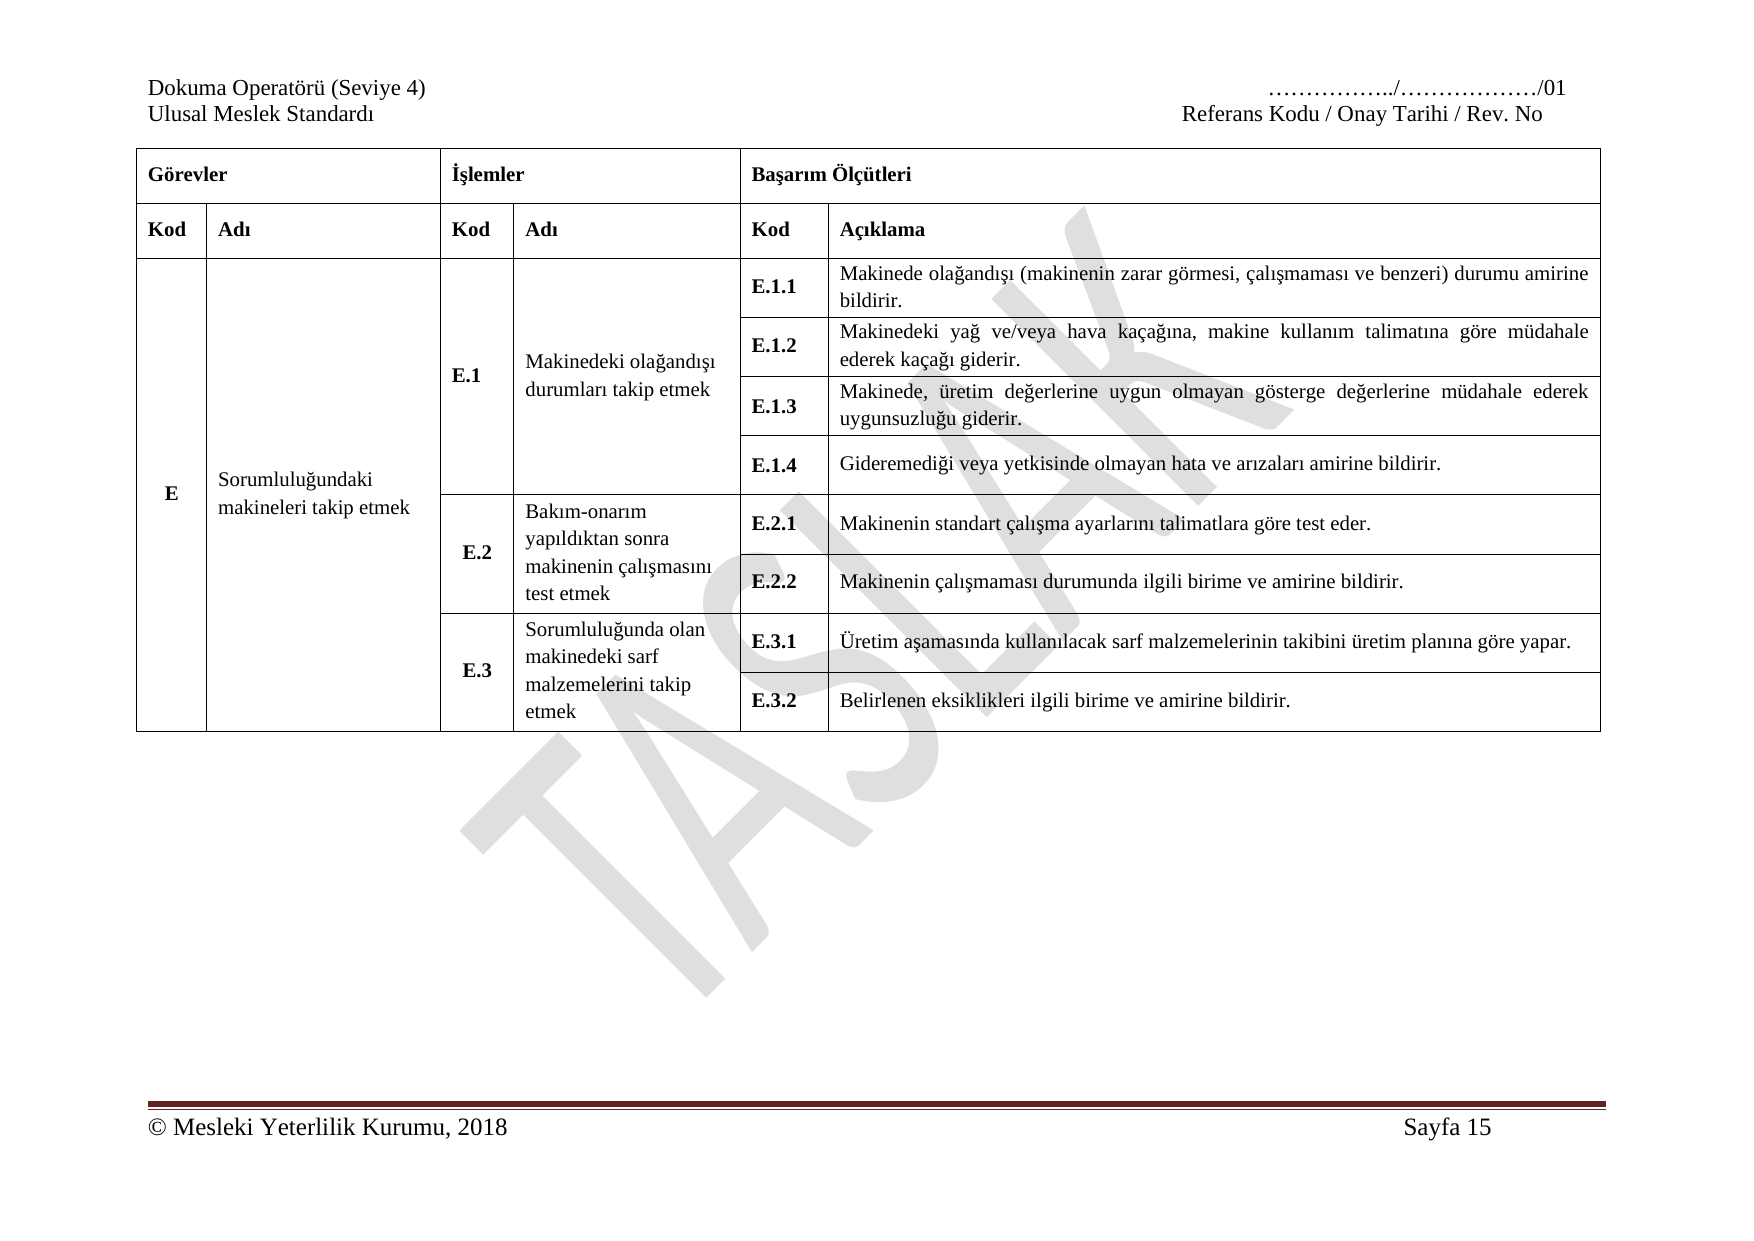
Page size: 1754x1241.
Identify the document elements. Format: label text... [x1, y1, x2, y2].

table_cell E.1.1 [741, 259, 828, 317]
table_cell E.2.1 [741, 495, 828, 553]
table_cell E.2 [441, 495, 513, 612]
table_cell E.3.1 [741, 614, 828, 672]
table_cell E.3 [441, 614, 513, 731]
table_cell Gideremediği veya yetkisinde olmayan hata ve arızaları amirine bildirir. [829, 436, 1600, 494]
table_cell Üretim aşamasında kullanılacak sarf malzemelerinin takibini üretim planına göre yapar. [829, 614, 1600, 672]
table_cell Adı [514, 204, 740, 258]
table_cell Bakım-onarım yapıldıktan sonra makinenin çalışmasını test etmek [514, 495, 740, 612]
table_header İşlemler [441, 149, 740, 203]
table_cell Adı [207, 204, 440, 258]
table_cell Sorumluluğundaki makineleri takip etmek [207, 259, 440, 731]
table_cell Makinedeki olağandışı durumları takip etmek [514, 259, 740, 494]
table_header Görevler [137, 149, 440, 203]
table_cell Kod [137, 204, 206, 258]
table_cell E.1.2 [741, 318, 828, 376]
table_cell Makinedeki yağ ve/veya hava kaçağına, makine kullanım talimatına göre müdahale ederek kaçağı giderir. [829, 318, 1600, 376]
table_cell Sorumluluğunda olan makinedeki sarf malzemelerini takip etmek [514, 614, 740, 731]
table_cell Makinenin standart çalışma ayarlarını talimatlara göre test eder. [829, 495, 1600, 553]
table_cell E.1.4 [741, 436, 828, 494]
table_cell Makinede olağandışı (makinenin zarar görmesi, çalışmaması ve benzeri) durumu amirine bildirir. [829, 259, 1600, 317]
table_cell E.2.2 [741, 555, 828, 612]
table_cell Makinenin çalışmaması durumunda ilgili birime ve amirine bildirir. [829, 555, 1600, 612]
table_cell Makinede, üretim değerlerine uygun olmayan gösterge değerlerine müdahale ederek uygunsuzluğu giderir. [829, 377, 1600, 435]
table_cell Açıklama [829, 204, 1600, 258]
table_cell E.1 [441, 259, 513, 494]
table_cell Kod [441, 204, 513, 258]
table_header Başarım Ölçütleri [741, 149, 1600, 203]
table_cell E [137, 259, 206, 731]
table_cell E.1.3 [741, 377, 828, 435]
table_cell Kod [741, 204, 828, 258]
table_cell E.3.2 [741, 673, 828, 731]
table_cell Belirlenen eksiklikleri ilgili birime ve amirine bildirir. [829, 673, 1600, 731]
